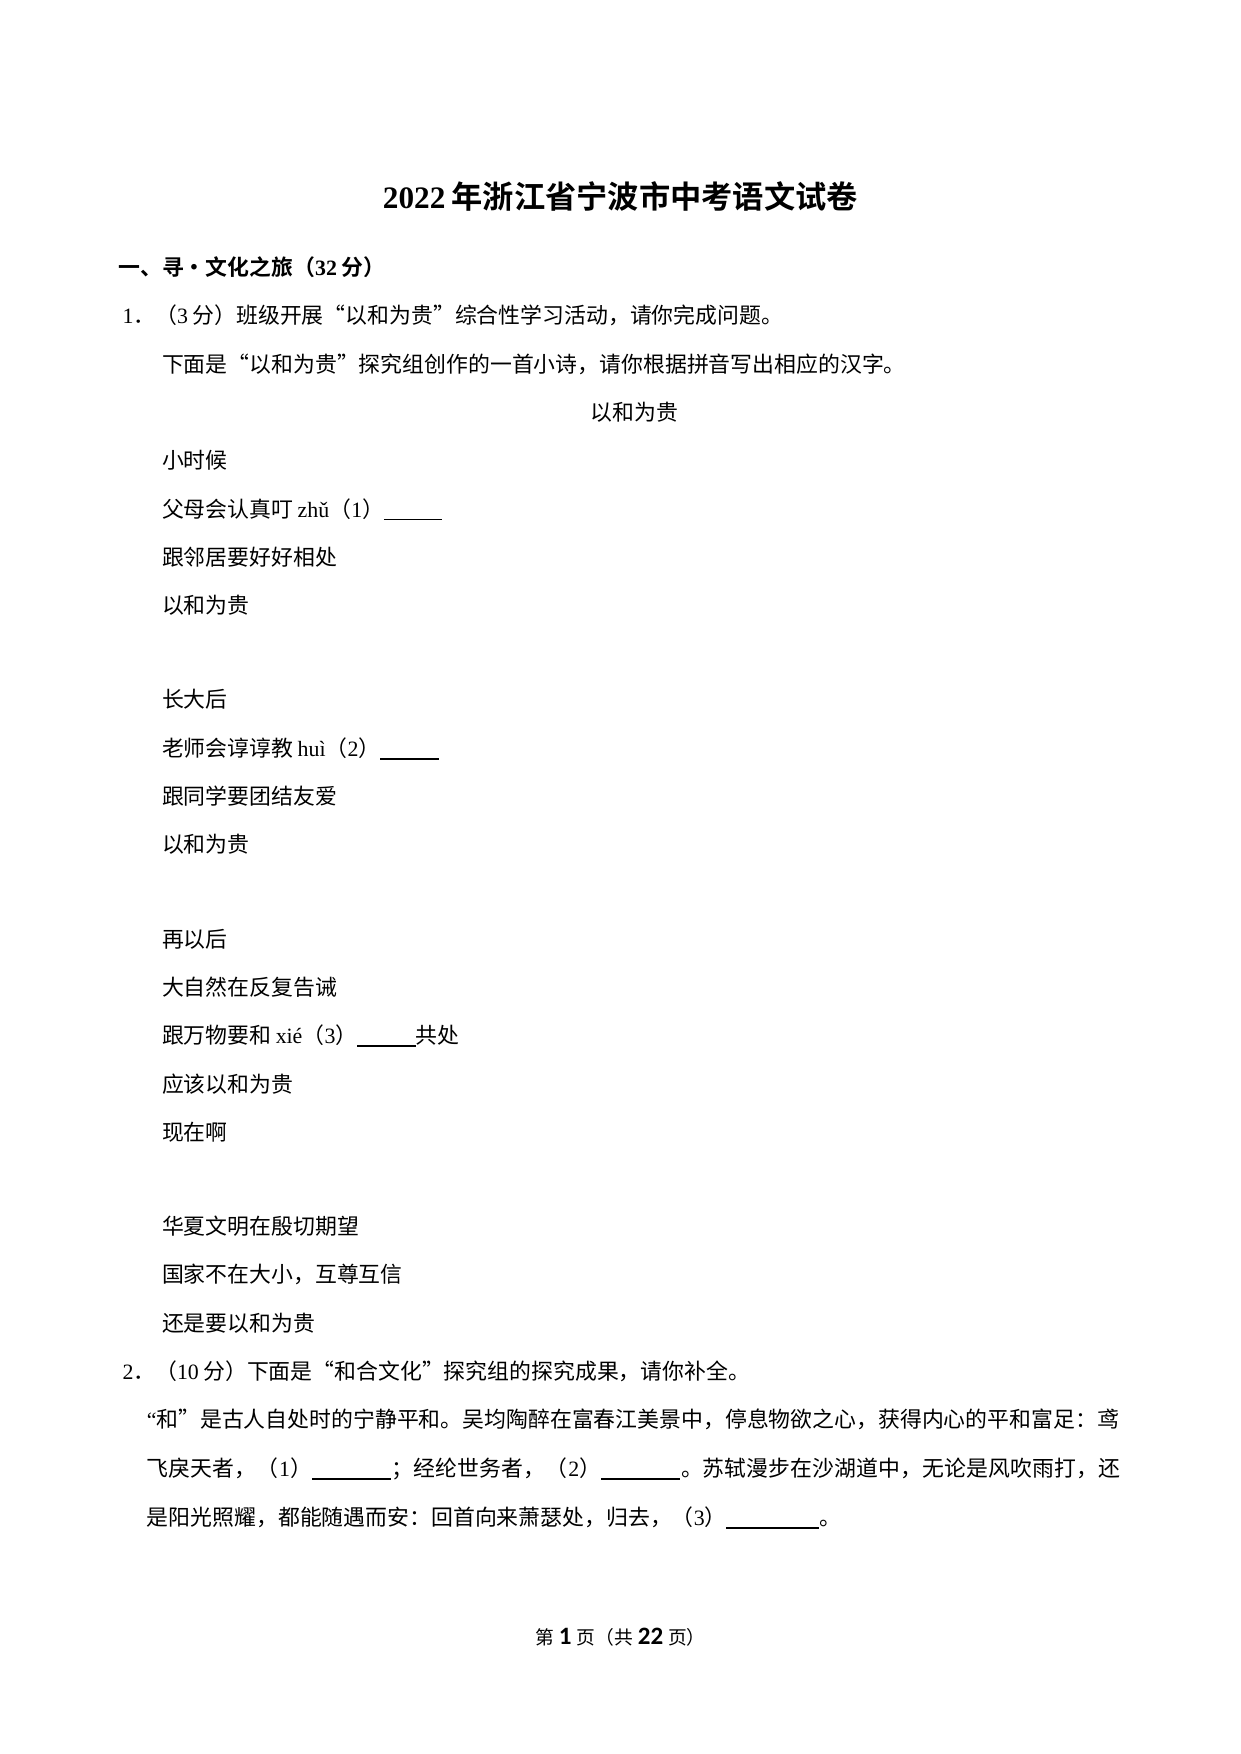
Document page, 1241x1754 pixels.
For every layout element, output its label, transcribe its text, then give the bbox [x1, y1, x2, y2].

text 长大后 [118, 682, 1122, 714]
text 2022年浙江省宁波市中考语文试卷 [118, 162, 1122, 227]
text 父母会认真叮zhǔ（1） [118, 491, 1122, 524]
text 跟万物要和xié（3） 共处 [118, 1018, 1122, 1050]
text 一、寻•文化之旅（32分） [118, 249, 1122, 282]
text 再以后 [118, 921, 1122, 954]
text 1．（3分）班级开展“以和为贵”综合性学习活动，请你完成问题。 [122, 298, 1122, 330]
text 应该以和为贵 [118, 1066, 1122, 1099]
text 以和为贵 [118, 588, 1122, 620]
text 跟邻居要好好相处 [118, 539, 1122, 572]
text 2．（10分）下面是“和合文化”探究组的探究成果，请你补全。 [122, 1354, 1122, 1386]
text 跟同学要团结友爱 [118, 779, 1122, 811]
text 以和为贵 [118, 827, 1122, 859]
text 国家不在大小，互尊互信 [118, 1257, 1122, 1289]
text 还是要以和为贵 [118, 1305, 1122, 1338]
text 以和为贵 [147, 394, 1122, 427]
text 下面是“以和为贵”探究组创作的一首小诗，请你根据拼音写出相应的汉字。 [118, 346, 1122, 379]
text 小时候 [118, 443, 1122, 475]
text 华夏文明在殷切期望 [118, 1209, 1122, 1241]
text 老师会谆谆教huì（2） [118, 730, 1122, 763]
text 现在啊 [118, 1114, 1122, 1147]
text “和”是古人自处时的宁静平和。吴均陶醉在富春江美景中，停息物欲之心，获得内心的平和富足：鸢飞戾天者，（1） ；经纶世务者，（2） 。苏轼漫步在沙湖道中，无论是风吹雨打，还是阳光照耀，都能随遇而安：回首向来萧瑟处，归去，（3） 。 [147, 1402, 1122, 1532]
text 大自然在反复告诫 [118, 969, 1122, 1002]
